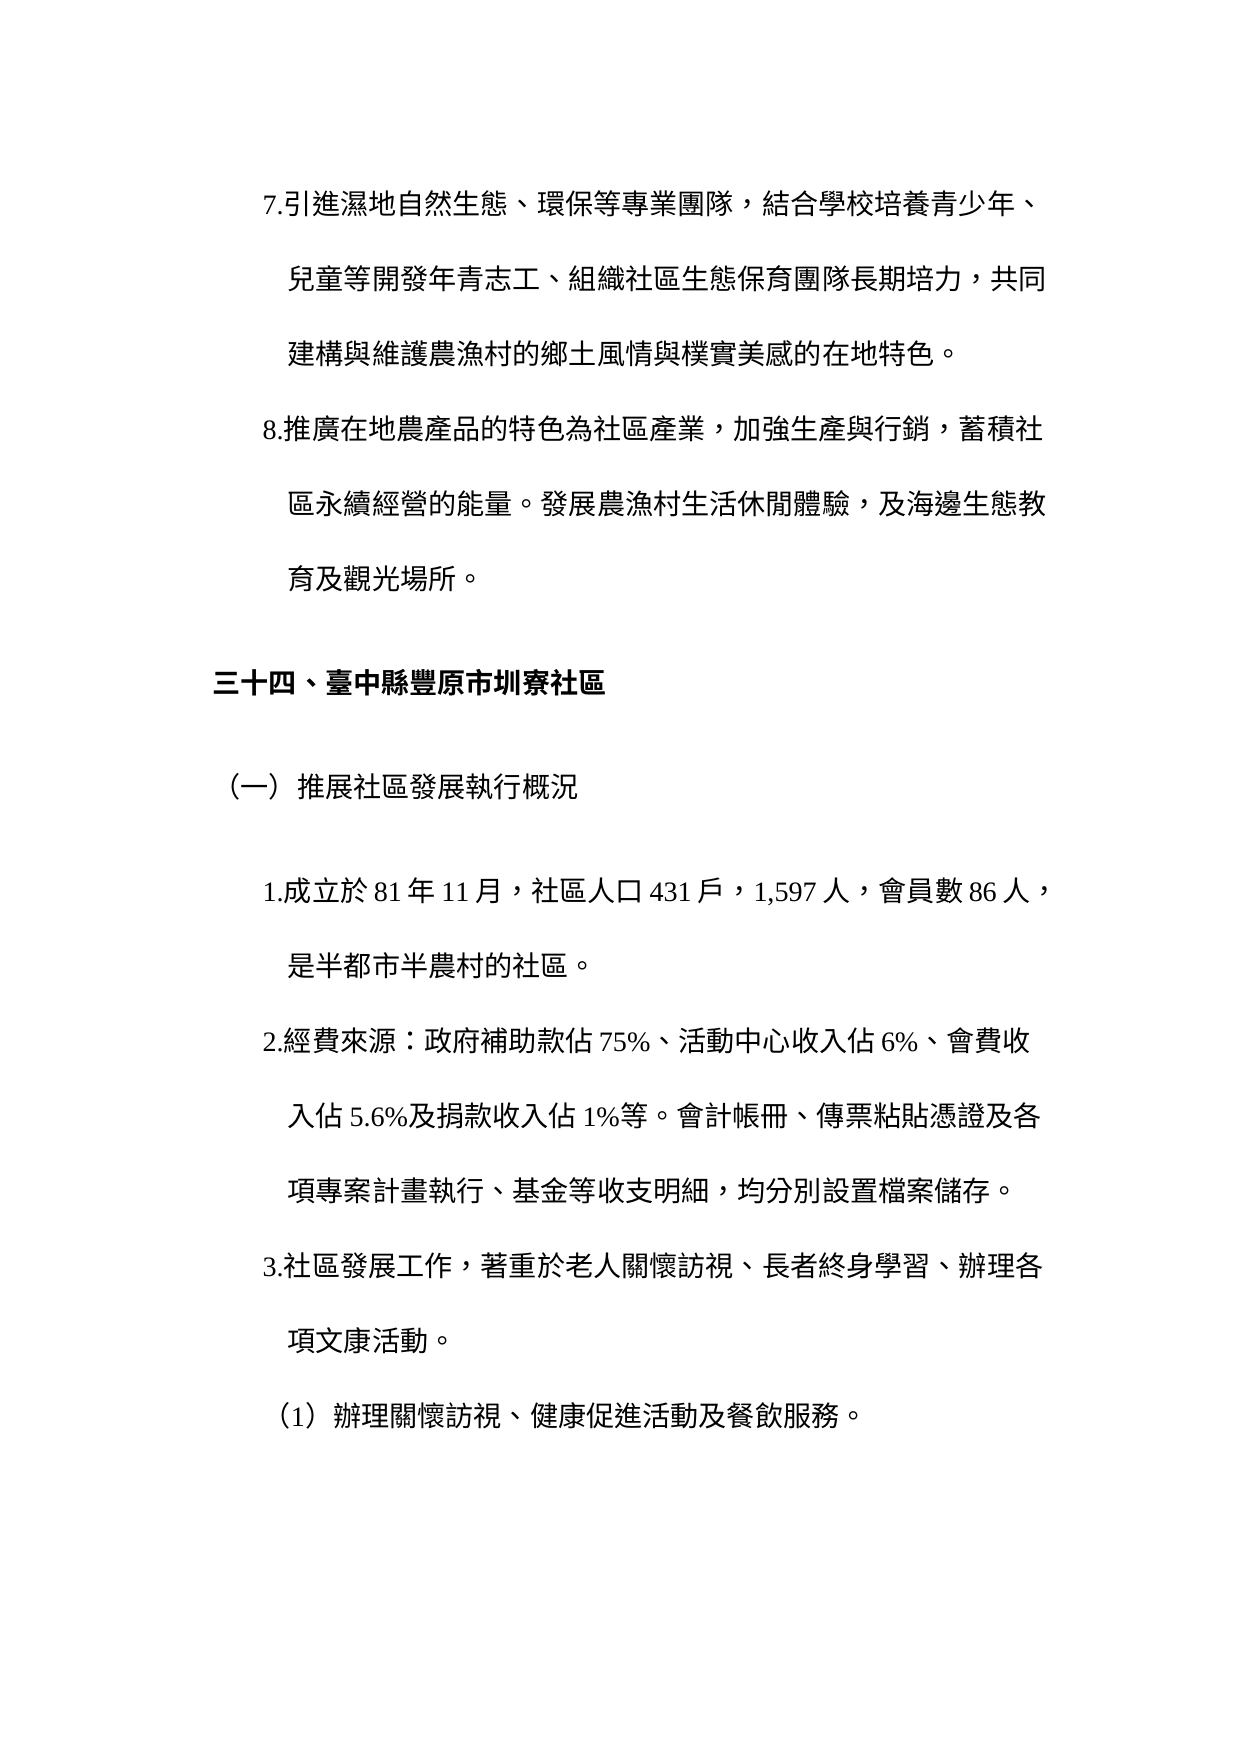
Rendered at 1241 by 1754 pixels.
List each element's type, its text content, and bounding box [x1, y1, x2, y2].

text （1）辦理關懷訪視、健康促進活動及餐飲服務。 [262, 1377, 1053, 1452]
text 三十四、臺中縣豐原市圳寮社區 [187, 644, 1053, 719]
text 1.成立於81年11月，社區人口431戶，1,597人，會員數86人，是半都市半農村的社區。 [262, 852, 1053, 1002]
text 7.引進濕地自然生態、環保等專業團隊，結合學校培養青少年、兒童等開發年青志工、組織社區生態保育團隊長期培力，共同建構與維護農漁村的鄉土風情與樸實美感的在地特色。 [262, 164, 1053, 389]
text 2.經費來源：政府補助款佔75%、活動中心收入佔6%、會費收入佔5.6%及捐款收入佔1%等。會計帳冊、傳票粘貼憑證及各項專案計畫執行、基金等收支明細，均分別設置檔案儲存。 [262, 1002, 1053, 1227]
text 3.社區發展工作，著重於老人關懷訪視、長者終身學習、辦理各項文康活動。 [262, 1227, 1053, 1377]
text （一）推展社區發展執行概況 [187, 748, 1053, 823]
text 8.推廣在地農產品的特色為社區產業，加強生產與行銷，蓄積社區永續經營的能量。發展農漁村生活休閒體驗，及海邊生態教育及觀光場所。 [262, 389, 1053, 614]
